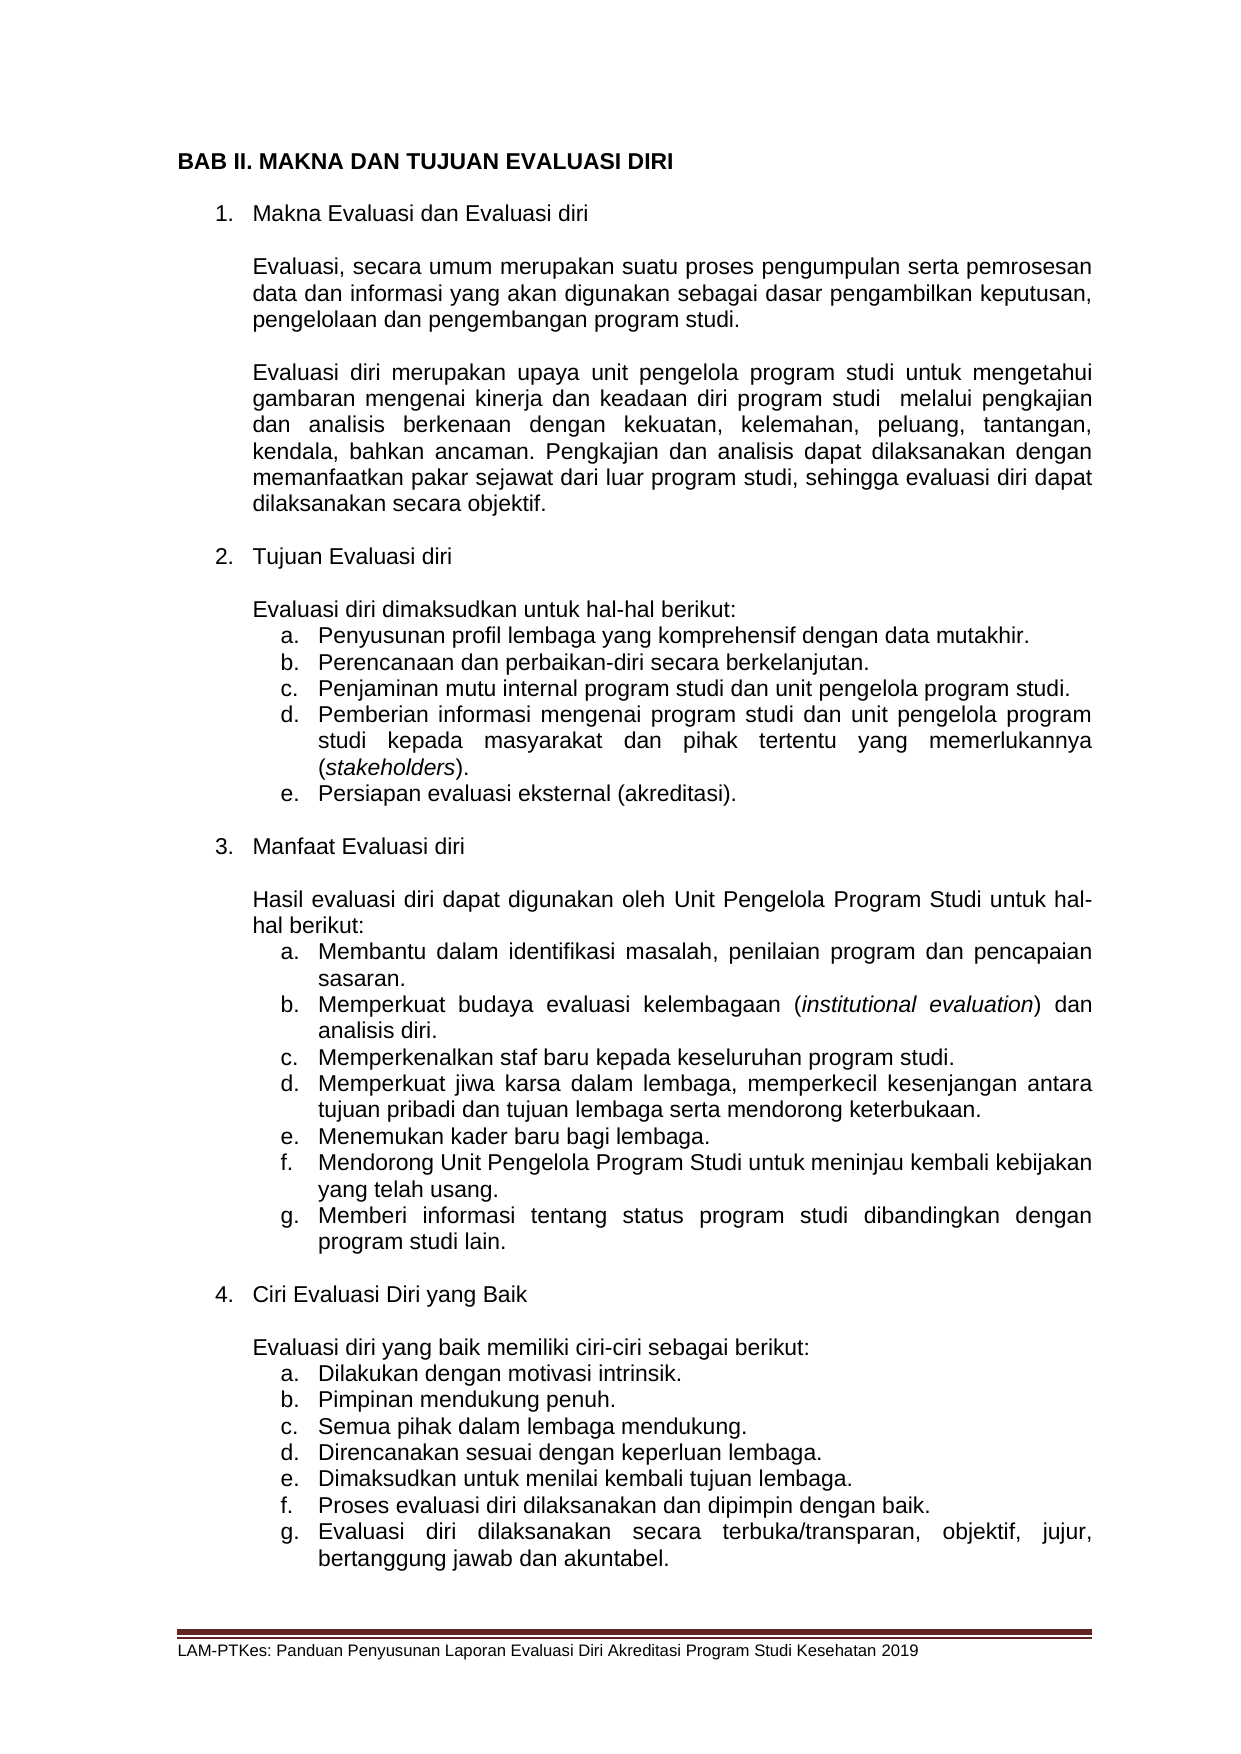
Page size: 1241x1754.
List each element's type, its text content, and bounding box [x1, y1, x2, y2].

list Penjaminan mutu internal program studi dan unit pengelola program studi. [280, 675, 1092, 701]
list Mendorong Unit Pengelola Program Studi untuk meninjau kembali kebijakan yang telah usang. [280, 1149, 1092, 1202]
list Persiapan evaluasi eksternal (akreditasi). [280, 780, 1092, 807]
subtitle BAB II. MAKNA DAN TUJUAN EVALUASI DIRI [177, 148, 1092, 174]
text Evaluasi diri dimaksudkan untuk hal-hal berikut: [252, 596, 1092, 622]
list Penyusunan profil lembaga yang komprehensif dengan data mutakhir. [280, 622, 1092, 648]
list Memperkenalkan staf baru kepada keseluruhan program studi. [280, 1044, 1092, 1070]
list Dimaksudkan untuk menilai kembali tujuan lembaga. [280, 1465, 1092, 1492]
list Membantu dalam identifikasi masalah, penilaian program dan pencapaian sasaran. [280, 938, 1092, 991]
list Memberi informasi tentang status program studi dibandingkan dengan program studi lain. [280, 1202, 1092, 1254]
text Evaluasi, secara umum merupakan suatu proses pengumpulan serta pemrosesan data dan informasi yang akan digunakan sebagai dasar pengambilkan keputusan, pengelolaan dan pengembangan program studi. [252, 253, 1092, 332]
list Ciri Evaluasi Diri yang Baik [215, 1281, 1092, 1307]
list Pemberian informasi mengenai program studi dan unit pengelola program studi kepada masyarakat dan pihak tertentu yang memerlukannya (stakeholders). [280, 701, 1092, 780]
list Semua pihak dalam lembaga mendukung. [280, 1413, 1092, 1439]
text Evaluasi diri merupakan upaya unit pengelola program studi untuk mengetahui gambaran mengenai kinerja dan keadaan diri program studi melalui pengkajian dan analisis berkenaan dengan kekuatan, kelemahan, peluang, tantangan, kendala, bahkan ancaman. Pengkajian dan analisis dapat dilaksanakan dengan memanfaatkan pakar sejawat dari luar program studi, sehingga evaluasi diri dapat dilaksanakan secara objektif. [252, 358, 1092, 517]
list Proses evaluasi diri dilaksanakan dan dipimpin dengan baik. [280, 1492, 1092, 1518]
list Makna Evaluasi dan Evaluasi diri [215, 200, 1092, 227]
list Evaluasi diri dilaksanakan secara terbuka/transparan, objektif, jujur, bertanggung jawab dan akuntabel. [280, 1518, 1092, 1571]
list Manfaat Evaluasi diri [215, 833, 1092, 859]
list Pimpinan mendukung penuh. [280, 1386, 1092, 1413]
list Memperkuat jiwa karsa dalam lembaga, memperkecil kesenjangan antara tujuan pribadi dan tujuan lembaga serta mendorong keterbukaan. [280, 1070, 1092, 1123]
list Dilakukan dengan motivasi intrinsik. [280, 1360, 1092, 1386]
list Tujuan Evaluasi diri [215, 543, 1092, 569]
list Menemukan kader baru bagi lembaga. [280, 1123, 1092, 1149]
list Direncanakan sesuai dengan keperluan lembaga. [280, 1439, 1092, 1465]
text Hasil evaluasi diri dapat digunakan oleh Unit Pengelola Program Studi untuk hal-hal berikut: [252, 886, 1092, 938]
list Memperkuat budaya evaluasi kelembagaan (institutional evaluation) dan analisis diri. [280, 991, 1092, 1044]
text Evaluasi diri yang baik memiliki ciri-ciri sebagai berikut: [252, 1334, 1092, 1360]
list Perencanaan dan perbaikan-diri secara berkelanjutan. [280, 648, 1092, 675]
